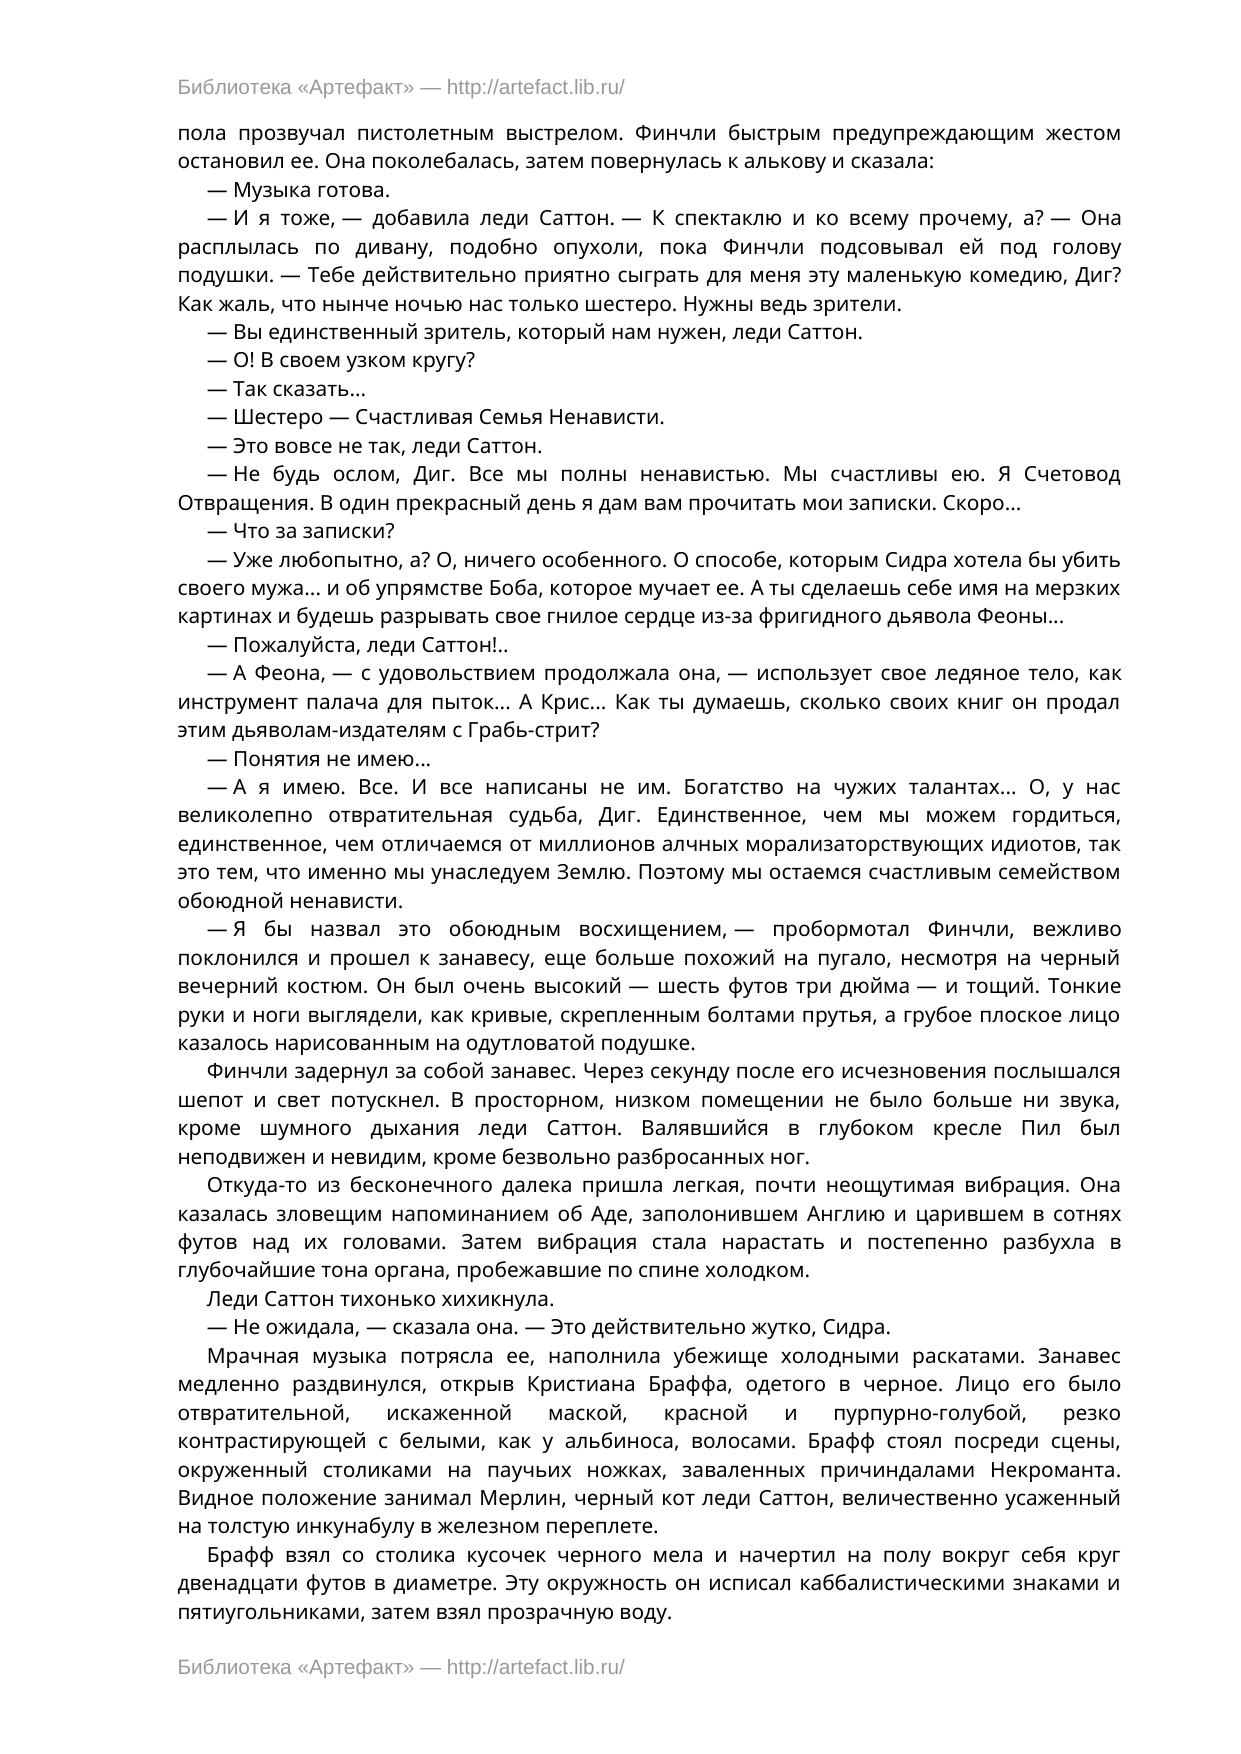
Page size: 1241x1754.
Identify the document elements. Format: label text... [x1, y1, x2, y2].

text — Шестеро — Счастливая Семья Ненависти. [177, 402, 1122, 431]
text — О! В своем узком кругу? [177, 346, 1122, 374]
text — Понятия не имею... [177, 744, 1122, 772]
text — И я тоже, — добавила леди Саттон. — К спектаклю и ко всему прочему, а? — Она расплылась по дивану, подобно опухоли, пока Финчли подсовывал ей под голову подушки. — Тебе действительно приятно сыграть для меня эту маленькую комедию, Диг? Как жаль, что нынче ночью нас только шестеро. Нужны ведь зрители. [177, 203, 1122, 317]
text — Музыка готова. [177, 175, 1122, 203]
text Финчли задернул за собой занавес. Через секунду после его исчезновения послышался шепот и свет потускнел. В просторном, низком помещении не было больше ни звука, кроме шумного дыхания леди Саттон. Валявшийся в глубоком кресле Пил был неподвижен и невидим, кроме безвольно разбросанных ног. [177, 1057, 1122, 1170]
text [177, 118, 1122, 175]
text — Уже любопытно, а? О, ничего особенного. О способе, которым Сидра хотела бы убить своего мужа... и об упрямстве Боба, которое мучает ее. А ты сделаешь себе имя на мерзких картинах и будешь разрывать свое гнилое сердце из-за фригидного дьявола Феоны... [177, 545, 1122, 630]
text — Пожалуйста, леди Саттон!.. [177, 630, 1122, 658]
text — Не ожидала, — сказала она. — Это действительно жутко, Сидра. [177, 1312, 1122, 1341]
text — Не будь ослом, Диг. Все мы полны ненавистью. Мы счастливы ею. Я Счетовод Отвращения. В один прекрасный день я дам вам прочитать мои записки. Скоро... [177, 459, 1122, 516]
text Леди Саттон тихонько хихикнула. [177, 1284, 1122, 1312]
text — Я бы назвал это обоюдным восхищением, — пробормотал Финчли, вежливо поклонился и прошел к занавесу, еще больше похожий на пугало, несмотря на черный вечерний костюм. Он был очень высокий — шесть футов три дюйма — и тощий. Тонкие руки и ноги выглядели, как кривые, скрепленным болтами прутья, а грубое плоское лицо казалось нарисованным на одутловатой подушке. [177, 914, 1122, 1057]
text — Так сказать... [177, 374, 1122, 402]
text — А Феона, — с удовольствием продолжала она, — использует свое ледяное тело, как инструмент палача для пыток... А Крис... Как ты думаешь, сколько своих книг он продал этим дьяволам-издателям с Грабь-стрит? [177, 658, 1122, 744]
text Откуда-то из бесконечного далека пришла легкая, почти неощутимая вибрация. Она казалась зловещим напоминанием об Аде, заполонившем Англию и царившем в сотнях футов над их головами. Затем вибрация стала нарастать и постепенно разбухла в глубочайшие тона органа, пробежавшие по спине холодком. [177, 1170, 1122, 1284]
text — А я имею. Все. И все написаны не им. Богатство на чужих талантах... О, у нас великолепно отвратительная судьба, Диг. Единственное, чем мы можем гордиться, единственное, чем отличаемся от миллионов алчных морализаторствующих идиотов, так это тем, что именно мы унаследуем Землю. Поэтому мы остаемся счастливым семейством обоюдной ненависти. [177, 772, 1122, 914]
text Мрачная музыка потрясла ее, наполнила убежище холодными раскатами. Занавес медленно раздвинулся, открыв Кристиана Браффа, одетого в черное. Лицо его было отвратительной, искаженной маской, красной и пурпурно-голубой, резко контрастирующей с белыми, как у альбиноса, волосами. Брафф стоял посреди сцены, окруженный столиками на паучьих ножках, заваленных причиндалами Некроманта. Видное положение занимал Мерлин, черный кот леди Саттон, величественно усаженный на толстую инкунабулу в железном переплете. [177, 1341, 1122, 1540]
text Брафф взял со столика кусочек черного мела и начертил на полу вокруг себя круг двенадцати футов в диаметре. Эту окружность он исписал каббалистическими знаками и пятиугольниками, затем взял прозрачную воду. [177, 1540, 1122, 1625]
text — Что за записки? [177, 516, 1122, 545]
text — Вы единственный зритель, который нам нужен, леди Саттон. [177, 317, 1122, 346]
text — Это вовсе не так, леди Саттон. [177, 431, 1122, 459]
